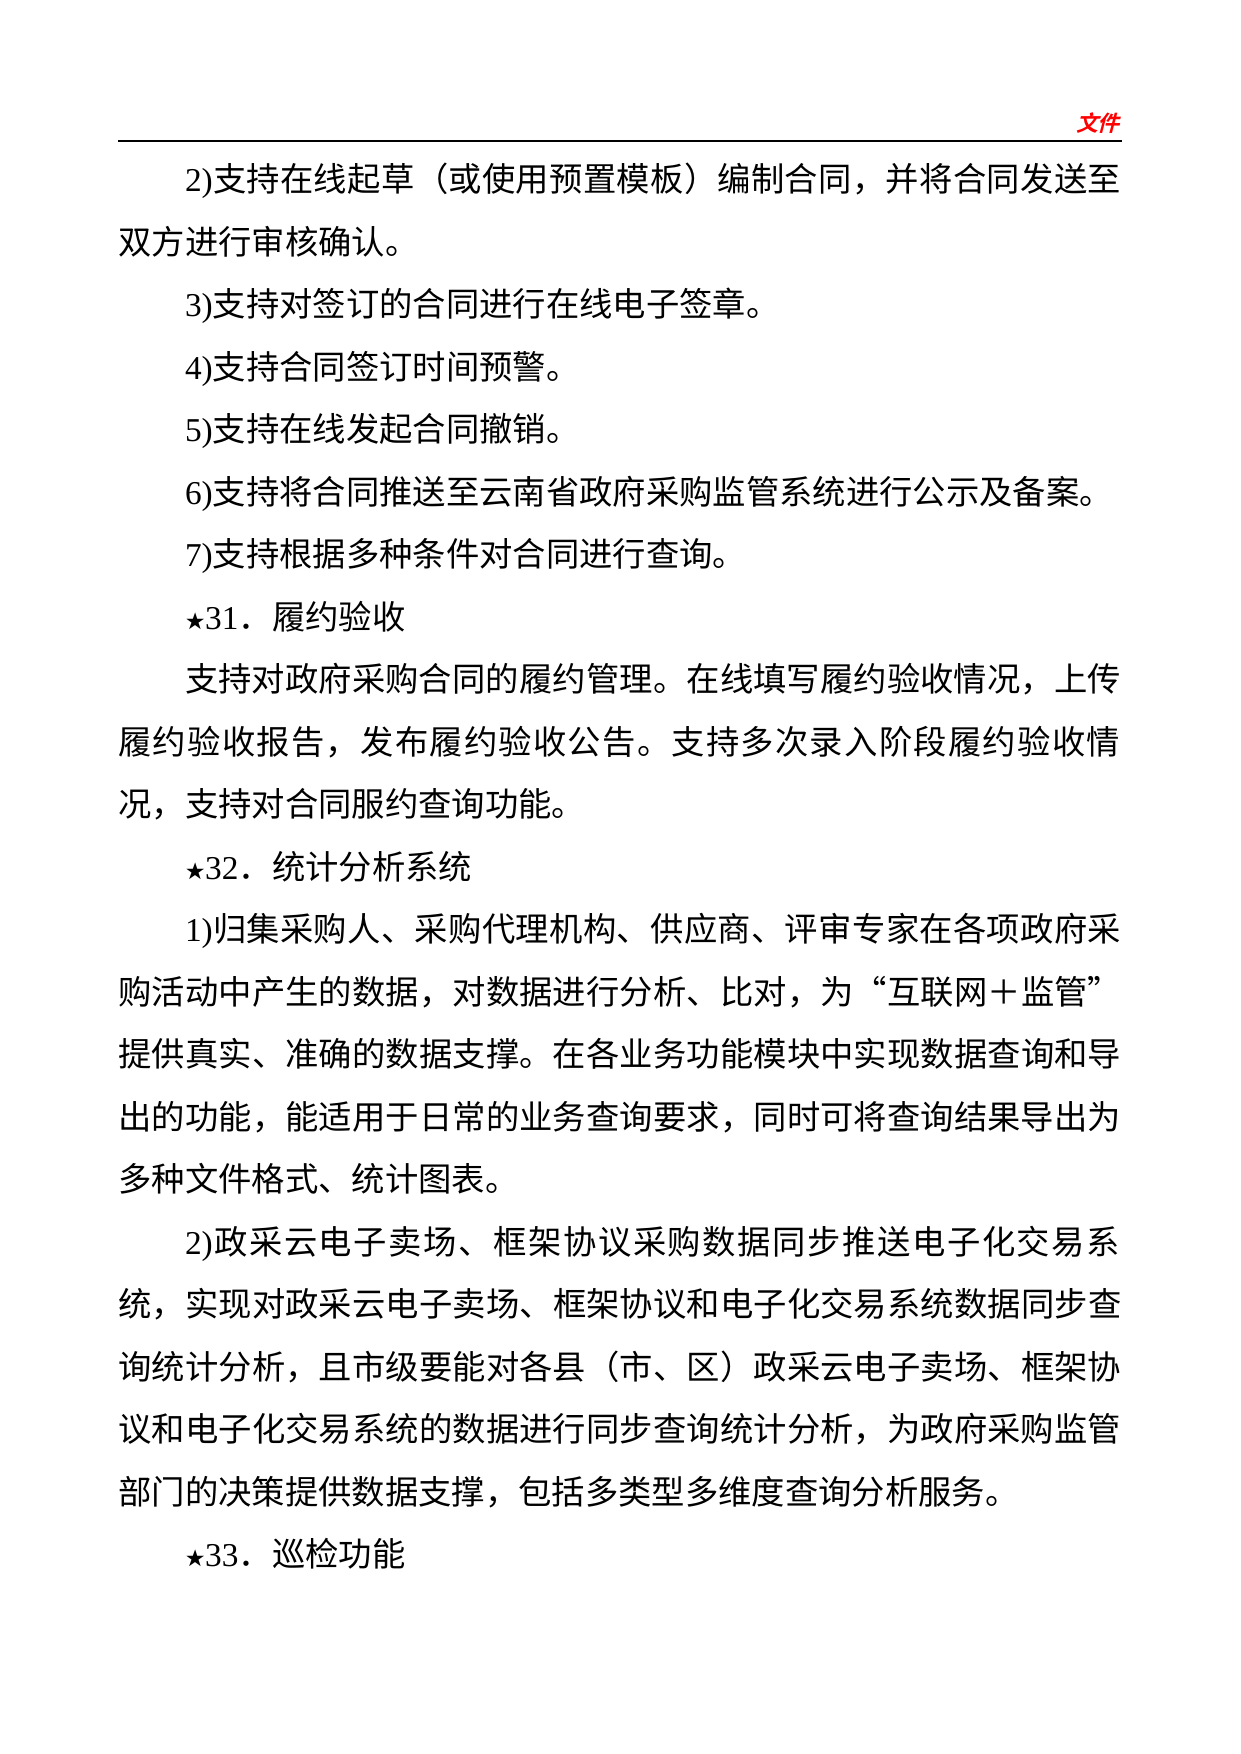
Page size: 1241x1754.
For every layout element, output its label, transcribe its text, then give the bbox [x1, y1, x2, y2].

text 7)支持根据多种条件对合同进行查询。 [118, 517, 1122, 579]
text ★32．统计分析系统 [118, 829, 1122, 892]
text 4)支持合同签订时间预警。 [118, 329, 1122, 392]
text ★31．履约验收 [118, 579, 1122, 642]
text 5)支持在线发起合同撤销。 [118, 392, 1122, 454]
text 支持对政府采购合同的履约管理。在线填写履约验收情况，上传履约验收报告，发布履约验收公告。支持多次录入阶段履约验收情况，支持对合同服约查询功能。 [118, 642, 1122, 829]
text 2)政采云电子卖场、框架协议采购数据同步推送电子化交易系统，实现对政采云电子卖场、框架协议和电子化交易系统数据同步查询统计分析，且市级要能对各县（市、区）政采云电子卖场、框架协议和电子化交易系统的数据进行同步查询统计分析，为政府采购监管部门的决策提供数据支撑，包括多类型多维度查询分析服务。 [118, 1204, 1122, 1517]
text 2)支持在线起草（或使用预置模板）编制合同，并将合同发送至双方进行审核确认。 [118, 142, 1122, 267]
text 1)归集采购人、采购代理机构、供应商、评审专家在各项政府采购活动中产生的数据，对数据进行分析、比对，为“互联网＋监管”提供真实、准确的数据支撑。在各业务功能模块中实现数据查询和导出的功能，能适用于日常的业务查询要求，同时可将查询结果导出为多种文件格式、统计图表。 [118, 892, 1122, 1204]
text 3)支持对签订的合同进行在线电子签章。 [118, 267, 1122, 329]
text ★33．巡检功能 [118, 1517, 1122, 1579]
text 6)支持将合同推送至云南省政府采购监管系统进行公示及备案。 [118, 454, 1122, 517]
